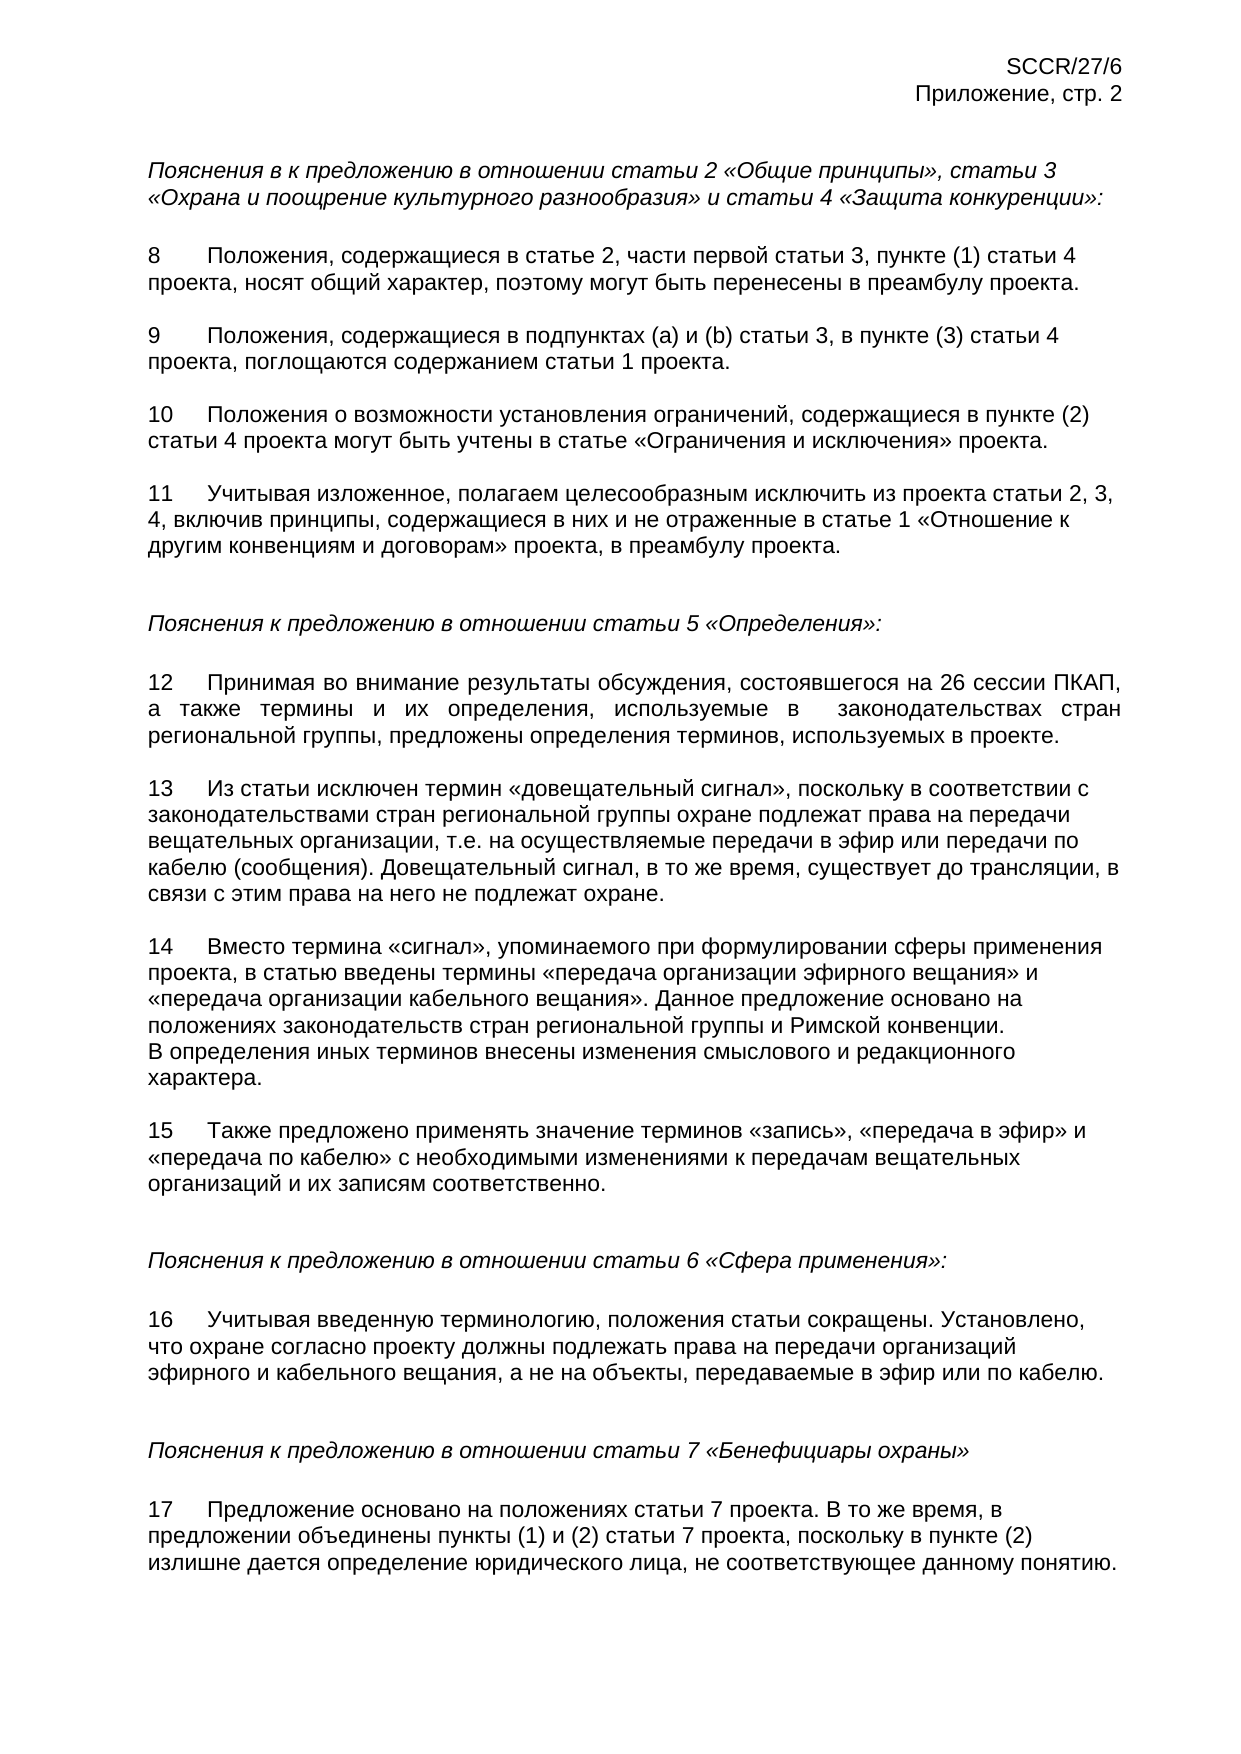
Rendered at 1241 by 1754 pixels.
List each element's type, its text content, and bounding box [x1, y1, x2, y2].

text Учитывая введенную терминологию, положения статьи сокращены. Установлено, что охране согласно проекту должны подлежать права на передачи организаций эфирного и кабельного вещания, а не на объекты, передаваемые в эфир или по кабелю. [148, 1306, 1122, 1386]
text Положения, содержащиеся в статье 2, части первой статьи 3, пункте (1) статьи 4 проекта, носят общий характер, поэтому могут быть перенесены в преамбулу проекта. [148, 242, 1122, 295]
subtitle Пояснения к предложению в отношении статьи 5 «Определения»: [148, 610, 1122, 636]
text Из статьи исключен термин «довещательный сигнал», поскольку в соответствии с законодательствами стран региональной группы охране подлежат права на передачи вещательных организации, т.е. на осуществляемые передачи в эфир или передачи по кабелю (сообщения). Довещательный сигнал, в то же время, существует до трансляции, в связи с этим права на него не подлежат охране. [148, 774, 1122, 906]
text В определения иных терминов внесены изменения смыслового и редакционного характера. [148, 1038, 1122, 1091]
text Также предложено применять значение терминов «запись», «передача в эфир» и «передача по кабелю» с необходимыми изменениями к передачам вещательных организаций и их записям соответственно. [148, 1117, 1122, 1196]
subtitle Пояснения в к предложению в отношении статьи 2 «Общие принципы», статьи 3 «Охрана и поощрение культурного разнообразия» и статьи 4 «Защита конкуренции»: [148, 157, 1122, 210]
text Предложение основано на положениях статьи 7 проекта. В то же время, в предложении объединены пункты (1) и (2) статьи 7 проекта, поскольку в пункте (2) излишне дается определение юридического лица, не соответствующее данному понятию. [148, 1496, 1122, 1575]
text Принимая во внимание результаты обсуждения, состоявшегося на 26 сессии ПКАП, а также термины и их определения, используемые в законодательствах стран региональной группы, предложены определения терминов, используемых в проекте. [148, 669, 1122, 748]
subtitle Пояснения к предложению в отношении статьи 7 «Бенефициары охраны» [148, 1437, 1122, 1463]
subtitle Пояснения к предложению в отношении статьи 6 «Сфера применения»: [148, 1247, 1122, 1274]
text Положения, содержащиеся в подпунктах (а) и (b) статьи 3, в пункте (3) статьи 4 проекта, поглощаются содержанием статьи 1 проекта. [148, 322, 1122, 374]
text Учитывая изложенное, полагаем целесообразным исключить из проекта статьи 2, 3, 4, включив принципы, содержащиеся в них и не отраженные в статье 1 «Отношение к другим конвенциям и договорам» проекта, в преамбулу проекта. [148, 480, 1122, 559]
text Положения о возможности установления ограничений, содержащиеся в пункте (2) статьи 4 проекта могут быть учтены в статье «Ограничения и исключения» проекта. [148, 401, 1122, 453]
text Вместо термина «сигнал», упоминаемого при формулировании сферы применения проекта, в статью введены термины «передача организации эфирного вещания» и «передача организации кабельного вещания». Данное предложение основано на положениях законодательств стран региональной группы и Римской конвенции. [148, 933, 1122, 1038]
